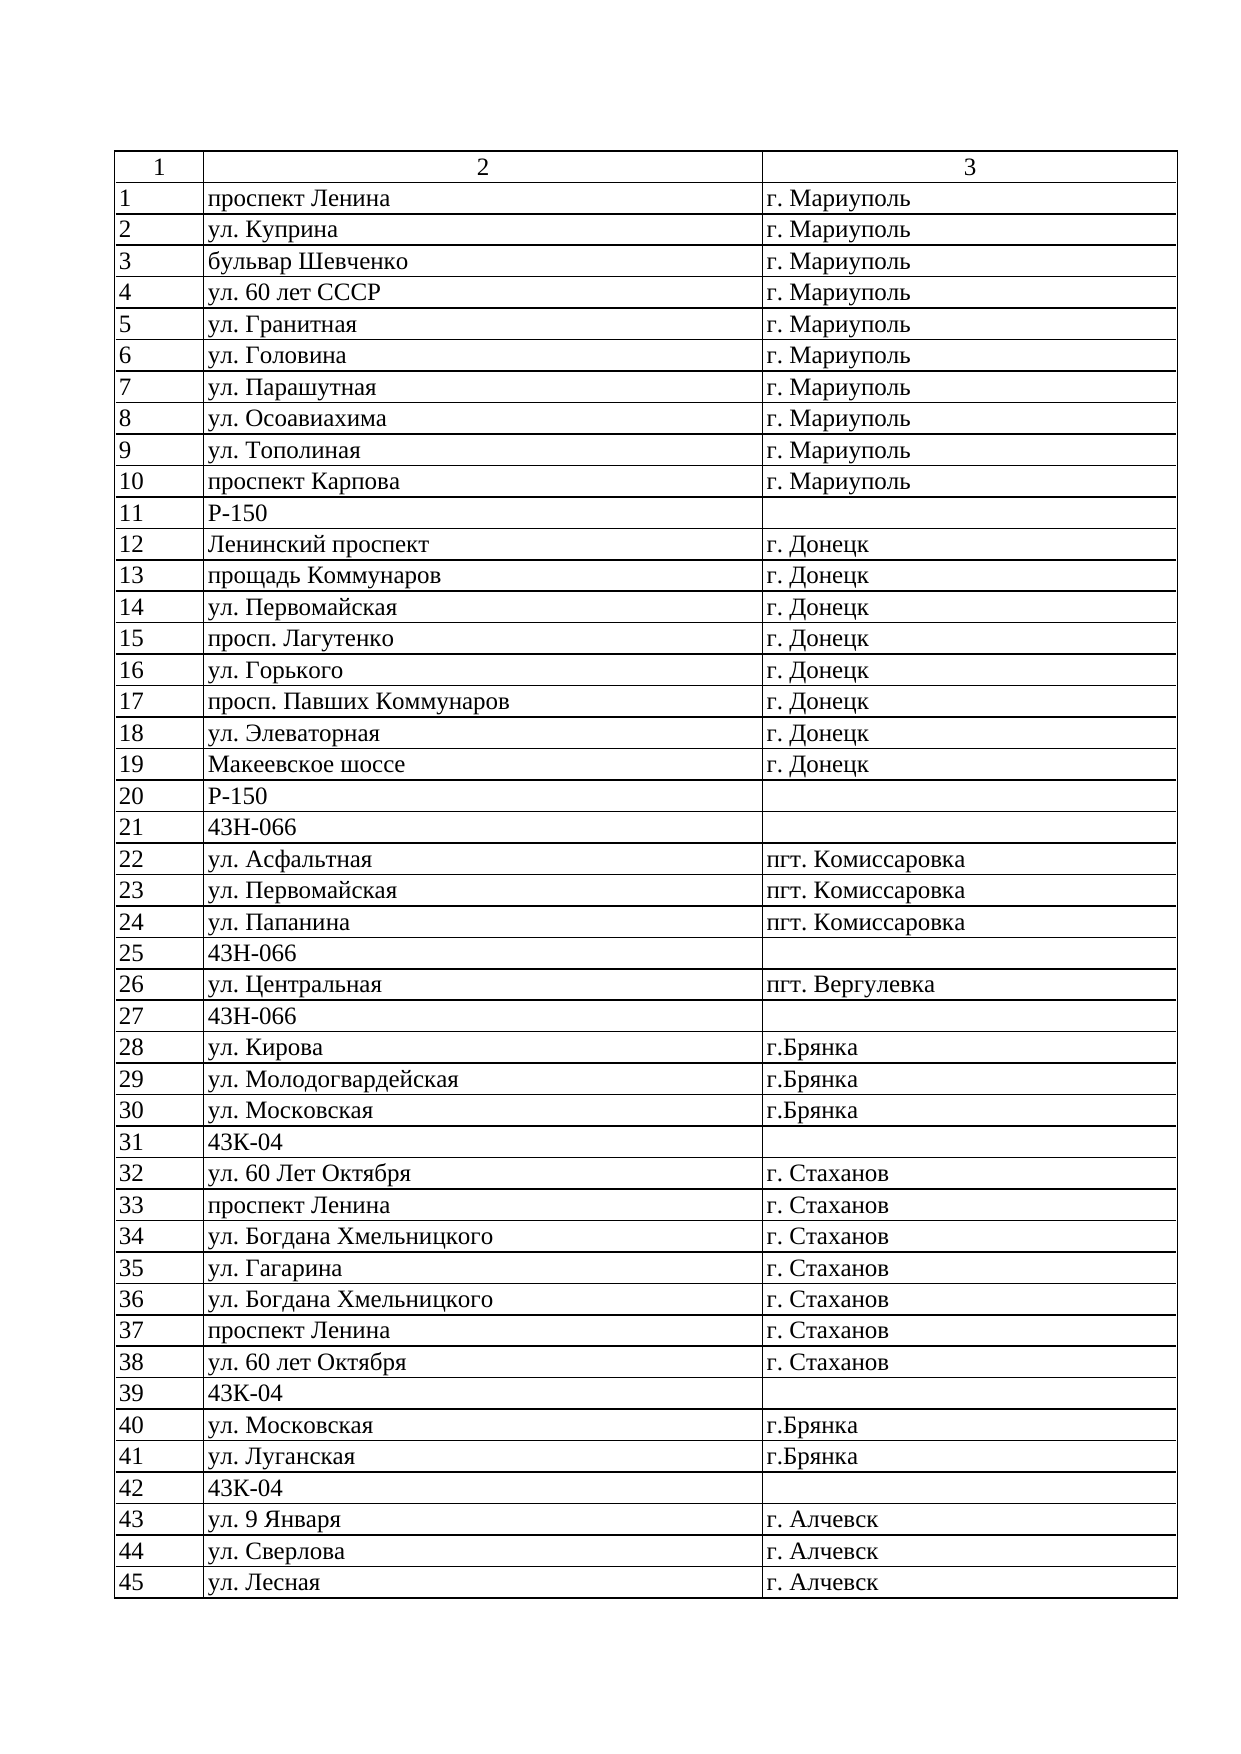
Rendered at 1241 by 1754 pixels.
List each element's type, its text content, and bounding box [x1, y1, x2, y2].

table_cell ул. 60 Лет Октября [204, 1158, 762, 1188]
table_cell 19 [115, 749, 203, 779]
table_cell г. Мариуполь [763, 433, 1177, 464]
table_cell 21 [115, 812, 203, 842]
table_cell ул. Богдана Хмельницкого [204, 1284, 762, 1314]
table_cell г. Алчевск [763, 1503, 1177, 1534]
table_cell 10 [115, 466, 203, 496]
table_cell ул. Луганская [204, 1441, 762, 1471]
table_cell 39 [115, 1378, 203, 1408]
table_cell 30 [115, 1095, 203, 1125]
table_cell 3 [763, 152, 1177, 181]
table_cell 16 [115, 654, 203, 685]
table_cell ул. Кирова [204, 1032, 762, 1062]
table_cell ул. Тополиная [204, 435, 762, 464]
table_cell 43К-04 [204, 1127, 762, 1157]
table_cell 24 [115, 906, 203, 936]
table_cell ул. Лесная [204, 1567, 762, 1597]
table_cell 6 [115, 340, 203, 370]
table_cell г. Мариуполь [763, 402, 1177, 433]
table_cell ул. Асфальтная [204, 844, 762, 873]
table_cell 35 [115, 1252, 203, 1282]
table_cell проспект Ленина [204, 1190, 762, 1219]
table_cell г. Алчевск [763, 1534, 1177, 1566]
table_cell ул. Молодогвардейская [204, 1064, 762, 1094]
table_cell ул. Московская [204, 1095, 762, 1125]
table_cell ул. Куприна [204, 215, 762, 244]
table_cell 20 [115, 780, 203, 811]
table_cell г. Мариуполь [763, 465, 1177, 496]
table_cell просп. Павших Коммунаров [204, 686, 762, 716]
table_cell 28 [115, 1032, 203, 1062]
table_cell 29 [115, 1063, 203, 1094]
table_cell 37 [115, 1315, 203, 1345]
table_cell 3 [115, 245, 203, 276]
table_cell Макеевское шоссе [204, 749, 762, 779]
table_cell 26 [115, 969, 203, 999]
table_cell 36 [115, 1284, 203, 1314]
table_cell 22 [115, 843, 203, 873]
table_cell Р-150 [204, 498, 762, 527]
table_cell 17 [115, 686, 203, 716]
table_cell ул. Богдана Хмельницкого [204, 1221, 762, 1251]
table_cell 40 [115, 1409, 203, 1440]
table_cell г. Донецк [763, 528, 1177, 559]
table_cell Р-150 [204, 781, 762, 811]
table_cell 12 [115, 529, 203, 559]
table_cell г. Мариуполь [763, 213, 1177, 244]
table_cell ул. Центральная [204, 970, 762, 999]
table_cell пгт. Комиссаровка [763, 842, 1177, 873]
table_cell ул. Гранитная [204, 309, 762, 339]
table_cell 44 [115, 1535, 203, 1566]
table_cell проспект Ленина [204, 1316, 762, 1345]
table_cell [763, 1125, 1177, 1157]
table_cell 45 [115, 1567, 203, 1597]
table_cell [763, 496, 1177, 527]
table_cell г. Донецк [763, 590, 1177, 622]
table_cell 43Н-066 [204, 938, 762, 968]
table_cell 42 [115, 1472, 203, 1503]
table_cell г.Брянка [763, 1031, 1177, 1062]
table_cell Ленинский проспект [204, 529, 762, 559]
table_cell г. Донецк [763, 748, 1177, 779]
table_cell ул. Первомайская [204, 875, 762, 905]
table_cell пгт. Комиссаровка [763, 905, 1177, 936]
table_cell 2 [204, 152, 762, 181]
table_cell 13 [115, 560, 203, 590]
table_cell [763, 936, 1177, 968]
table_cell ул. Первомайская [204, 592, 762, 622]
table_cell г. Стаханов [763, 1157, 1177, 1188]
table_cell проспект Ленина [204, 183, 762, 213]
table_cell 4 [115, 277, 203, 307]
table_cell г. Стаханов [763, 1188, 1177, 1219]
table_cell г.Брянка [763, 1408, 1177, 1440]
table_cell 34 [115, 1221, 203, 1251]
table_cell просп. Лагутенко [204, 623, 762, 653]
table_cell пгт. Комиссаровка [763, 874, 1177, 905]
table_cell 18 [115, 717, 203, 748]
table_cell 25 [115, 938, 203, 968]
table_cell 9 [115, 434, 203, 464]
table_cell г. Мариуполь [763, 181, 1177, 213]
table_cell г. Стаханов [763, 1251, 1177, 1282]
table_cell 1 [115, 183, 203, 213]
table_cell г. Мариуполь [763, 244, 1177, 276]
table_cell 8 [115, 403, 203, 433]
table_cell пгт. Вергулевка [763, 968, 1177, 999]
table_cell ул. Осоавиахима [204, 403, 762, 433]
table_cell ул. Элеваторная [204, 718, 762, 748]
table_cell ул. 60 лет Октября [204, 1347, 762, 1377]
table_cell г.Брянка [763, 1062, 1177, 1094]
table_cell г. Донецк [763, 653, 1177, 685]
table_cell 43Н-066 [204, 812, 762, 842]
table_cell г. Донецк [763, 622, 1177, 653]
table_cell г. Донецк [763, 716, 1177, 748]
table_cell г. Алчевск [763, 1566, 1177, 1597]
table_cell г. Донецк [763, 685, 1177, 716]
table_cell г. Мариуполь [763, 339, 1177, 370]
table_cell [763, 999, 1177, 1031]
table_cell г. Стаханов [763, 1345, 1177, 1377]
table_cell [763, 811, 1177, 842]
table_cell 14 [115, 591, 203, 622]
table_cell г. Мариуполь [763, 276, 1177, 307]
table_cell 41 [115, 1441, 203, 1471]
table_cell 33 [115, 1189, 203, 1219]
table_cell ул. Папанина [204, 907, 762, 936]
table_cell г. Стаханов [763, 1314, 1177, 1345]
table_cell г. Стаханов [763, 1220, 1177, 1251]
table_cell 11 [115, 497, 203, 527]
table_cell 32 [115, 1158, 203, 1188]
table_cell 38 [115, 1346, 203, 1377]
table_cell 43 [115, 1504, 203, 1534]
table_cell 43К-04 [204, 1378, 762, 1408]
table_cell 43Н-066 [204, 1001, 762, 1031]
table_cell 23 [115, 875, 203, 905]
table_cell г. Донецк [763, 559, 1177, 590]
table_cell ул. Парашутная [204, 372, 762, 402]
table_cell проспект Карпова [204, 466, 762, 496]
table_cell 43К-04 [204, 1473, 762, 1503]
table_cell ул. 60 лет СССР [204, 277, 762, 307]
table_cell ул. Сверлова [204, 1536, 762, 1566]
table_cell ул. Горького [204, 655, 762, 685]
table_cell 5 [115, 308, 203, 339]
table_cell г. Мариуполь [763, 307, 1177, 339]
table_cell г.Брянка [763, 1094, 1177, 1125]
table_cell [763, 1471, 1177, 1503]
table_cell 15 [115, 623, 203, 653]
table_cell ул. Гагарина [204, 1253, 762, 1282]
table_cell 1 [115, 152, 203, 181]
table_cell бульвар Шевченко [204, 246, 762, 276]
table_cell г.Брянка [763, 1440, 1177, 1471]
table_cell 31 [115, 1126, 203, 1157]
table_cell ул. Головина [204, 340, 762, 370]
table_cell г. Мариуполь [763, 370, 1177, 402]
table_cell 27 [115, 1000, 203, 1031]
table_cell [763, 779, 1177, 811]
table_cell [763, 1377, 1177, 1408]
table_cell прощадь Коммунаров [204, 561, 762, 590]
table_cell 2 [115, 214, 203, 244]
table_cell ул. 9 Января [204, 1504, 762, 1534]
table_cell ул. Московская [204, 1410, 762, 1440]
table_cell г. Стаханов [763, 1283, 1177, 1314]
table_cell 7 [115, 371, 203, 402]
